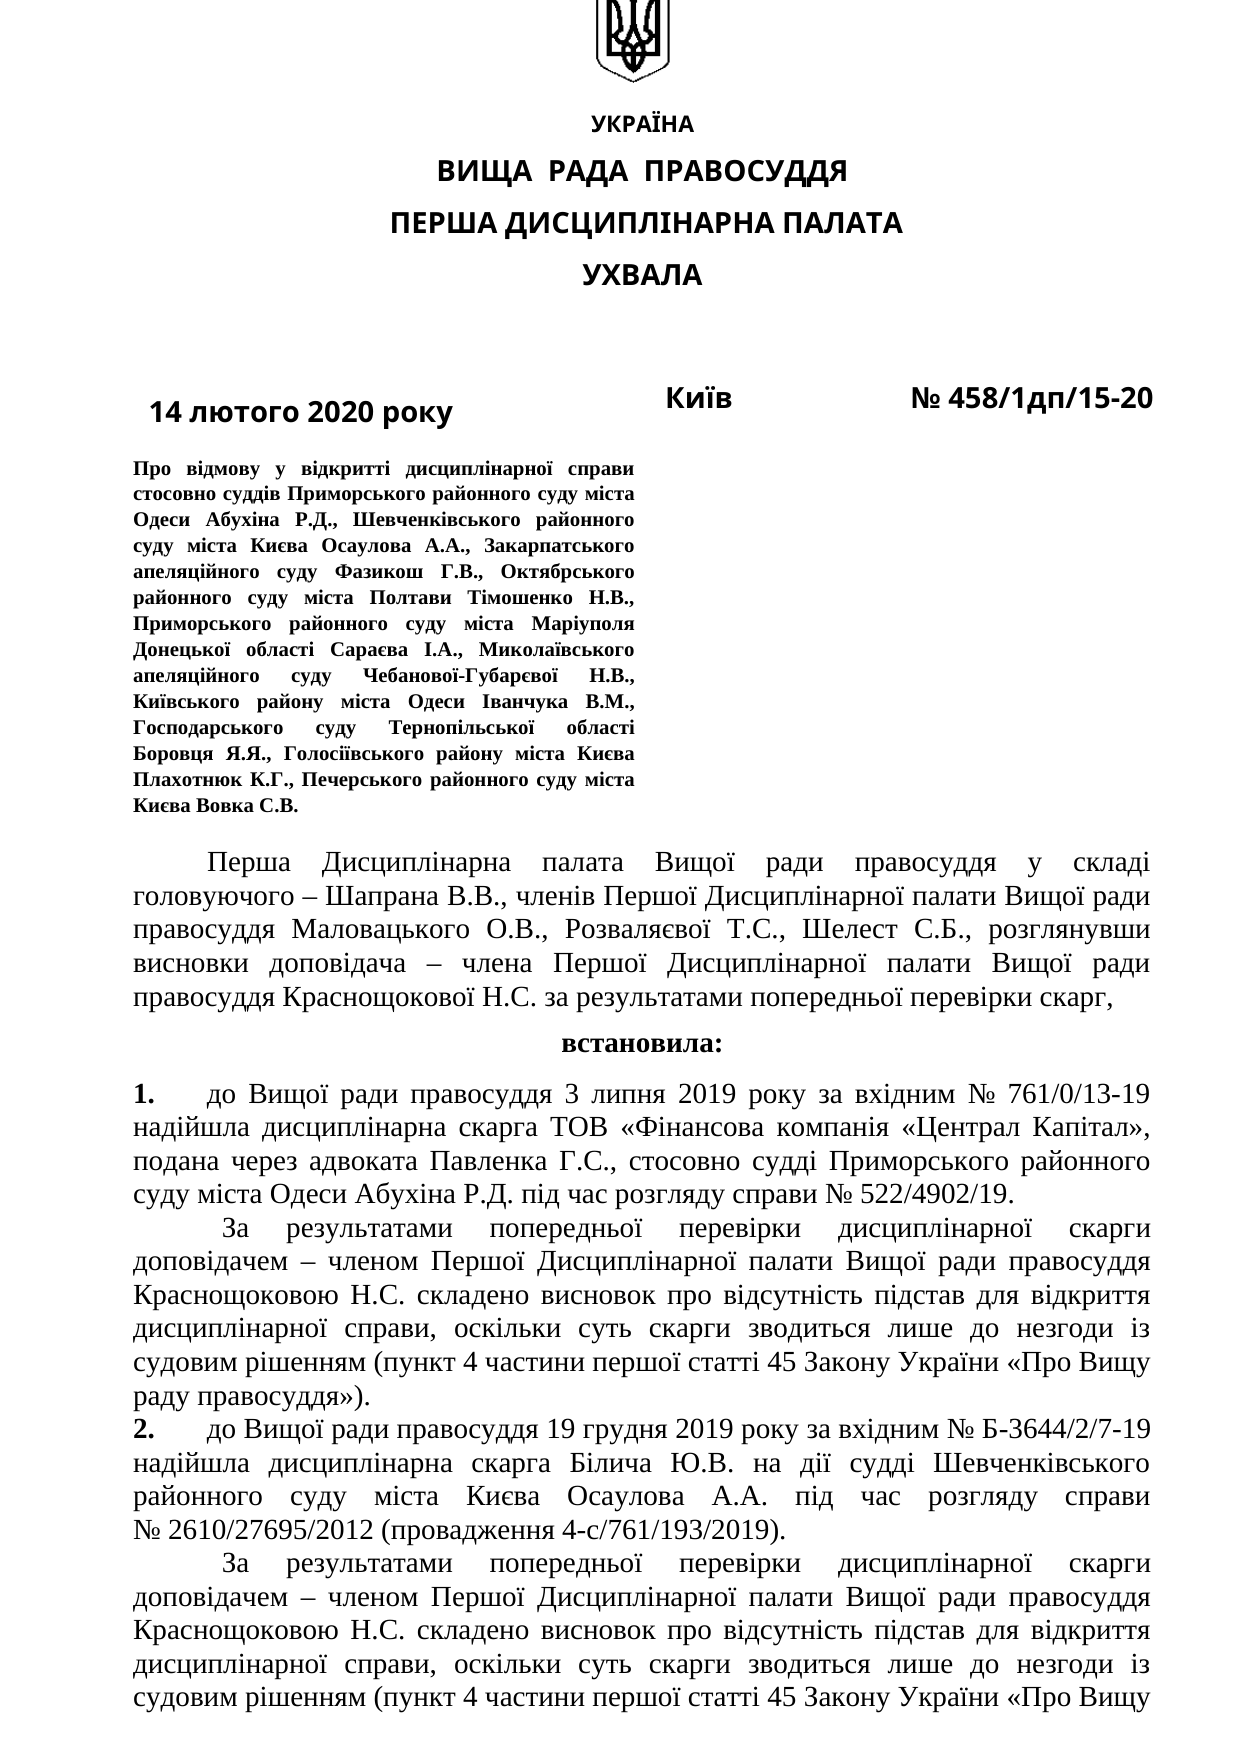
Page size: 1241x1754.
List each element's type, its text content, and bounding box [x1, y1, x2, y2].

text встановила: [133, 1025, 1152, 1058]
text УКРАЇНА [133, 108, 1152, 139]
list до Вищої ради правосуддя 19 грудня 2019 року за вхідним № Б-3644/2/7-19 надійшла дисциплінарна скарга Білича Ю.В. на дії судді Шевченківського районного суду міста Києва Осаулова А.А. під час розгляду справи № 2610/27695/2012 (провадження 4-с/761/193/2019). [133, 1411, 1152, 1545]
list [133, 1545, 1152, 1713]
text Про відмову у відкритті дисциплінарної справи стосовно суддів Приморського районного суду міста Одеси Абухіна Р.Д., Шевченківського районного суду міста Києва Осаулова А.А., Закарпатського апеляційного суду Фазикош Г.В., Октябрського районного суду міста Полтави Тімошенко Н.В., Приморського районного суду міста Маріуполя Донецької області Сараєва І.А., Миколаївського апеляційного суду Чебанової-Губарєвої Н.В., Київського району міста Одеси Іванчука В.М., Господарського суду Тернопільської області Боровця Я.Я., Голосіївського району міста Києва Плахотнюк К.Г., Печерського районного суду міста Києва Вовка С.В. [133, 455, 635, 817]
table_header Київ [487, 325, 832, 455]
picture [593, 0, 677, 84]
text ВИЩА РАДА ПРАВОСУДДЯ [133, 150, 1152, 190]
text ПЕРША ДИСЦИПЛІНАРНА ПАЛАТА [133, 202, 1152, 242]
text УХВАЛА [133, 254, 1152, 294]
text Перша Дисциплінарна палата Вищої ради правосуддя у складі головуючого – Шапрана В.В., членів Першої Дисциплінарної палати Вищої ради правосуддя Маловацького О.В., Розваляєвої Т.С., Шелест С.Б., розглянувши висновки доповідача – члена Першої Дисциплінарної палати Вищої ради правосуддя Краснощокової Н.С. за результатами попередньої перевірки скарг, [133, 844, 1152, 1012]
list до Вищої ради правосуддя 3 липня 2019 року за вхідним № 761/0/13-19 надійшла дисциплінарна скарга ТОВ «Фінансова компанія «Централ Капітал», подана через адвоката Павленка Г.С., стосовно судді Приморського районного суду міста Одеси Абухіна Р.Д. під час розгляду справи № 522/4902/19. [133, 1076, 1152, 1210]
table_header 14 лютого 2020 року [133, 325, 487, 455]
table_header № 458/1дп/15-20 [832, 325, 1209, 455]
